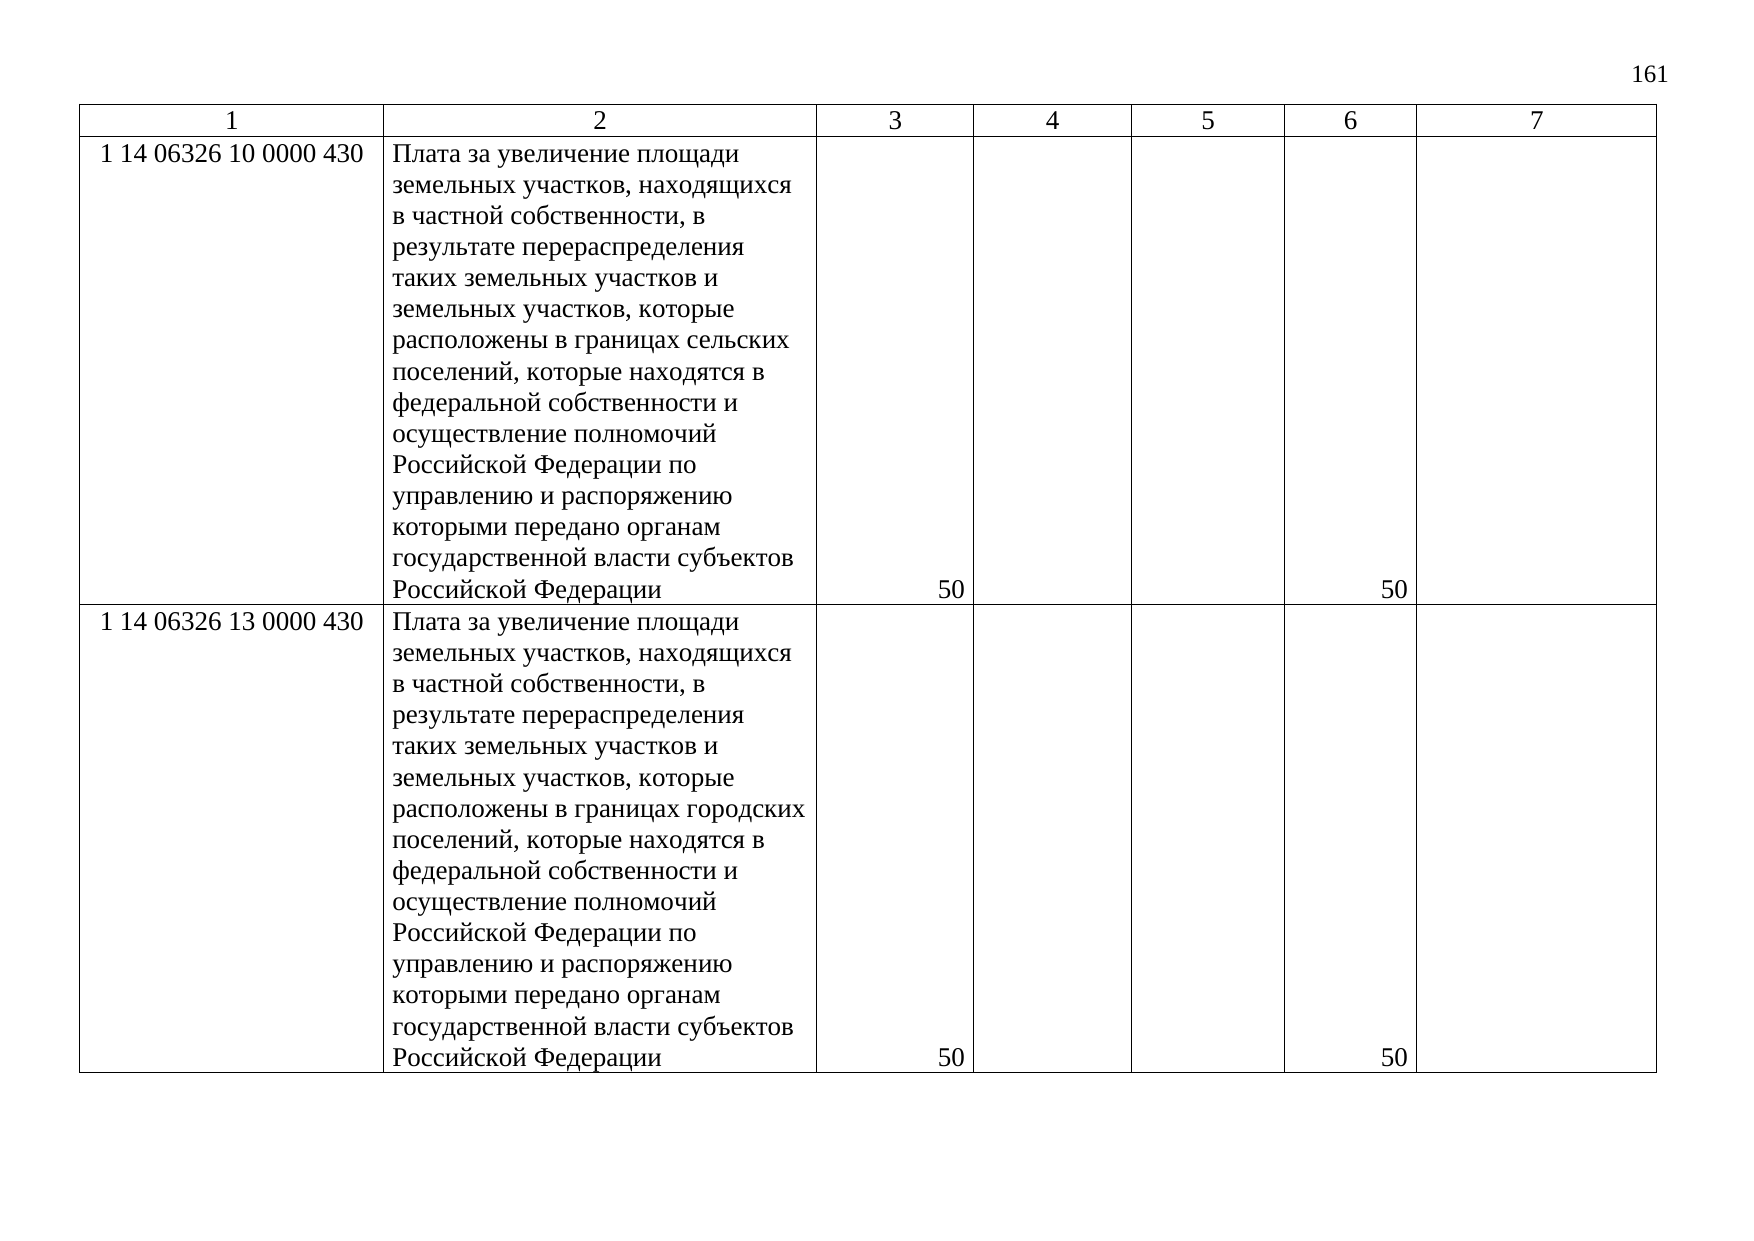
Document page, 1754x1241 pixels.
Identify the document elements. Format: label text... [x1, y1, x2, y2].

table_header 6 [1285, 105, 1416, 136]
table_cell [1417, 137, 1656, 604]
table_header 3 [817, 105, 973, 136]
table_cell [1132, 137, 1284, 604]
table_header 7 [1417, 105, 1656, 136]
table_header 1 [80, 105, 383, 136]
table_cell 50 [1285, 137, 1416, 604]
table_header 4 [974, 105, 1131, 136]
table_cell [974, 137, 1131, 604]
table_cell 1 14 06326 13 0000 430 [80, 605, 383, 1072]
table_cell 50 [1285, 605, 1416, 1072]
table_cell 50 [817, 605, 973, 1072]
table_cell [1417, 605, 1656, 1072]
table_cell Плата за увеличение площади земельных участков, находящихся в частной собственности, в результате перераспределения таких земельных участков и земельных участков, которые расположены в границах сельских поселений, которые находятся в федеральной собственности и осуществление полномочий Российской Федерации по управлению и распоряжению которыми передано органам государственной власти субъектов Российской Федерации [384, 137, 816, 604]
table_cell [1132, 605, 1284, 1072]
table_cell 1 14 06326 10 0000 430 [80, 137, 383, 604]
table_cell [974, 605, 1131, 1072]
table_cell 50 [817, 137, 973, 604]
table_header 5 [1132, 105, 1284, 136]
table_header 2 [384, 105, 816, 136]
table_cell Плата за увеличение площади земельных участков, находящихся в частной собственности, в результате перераспределения таких земельных участков и земельных участков, которые расположены в границах городских поселений, которые находятся в федеральной собственности и осуществление полномочий Российской Федерации по управлению и распоряжению которыми передано органам государственной власти субъектов Российской Федерации [384, 605, 816, 1072]
